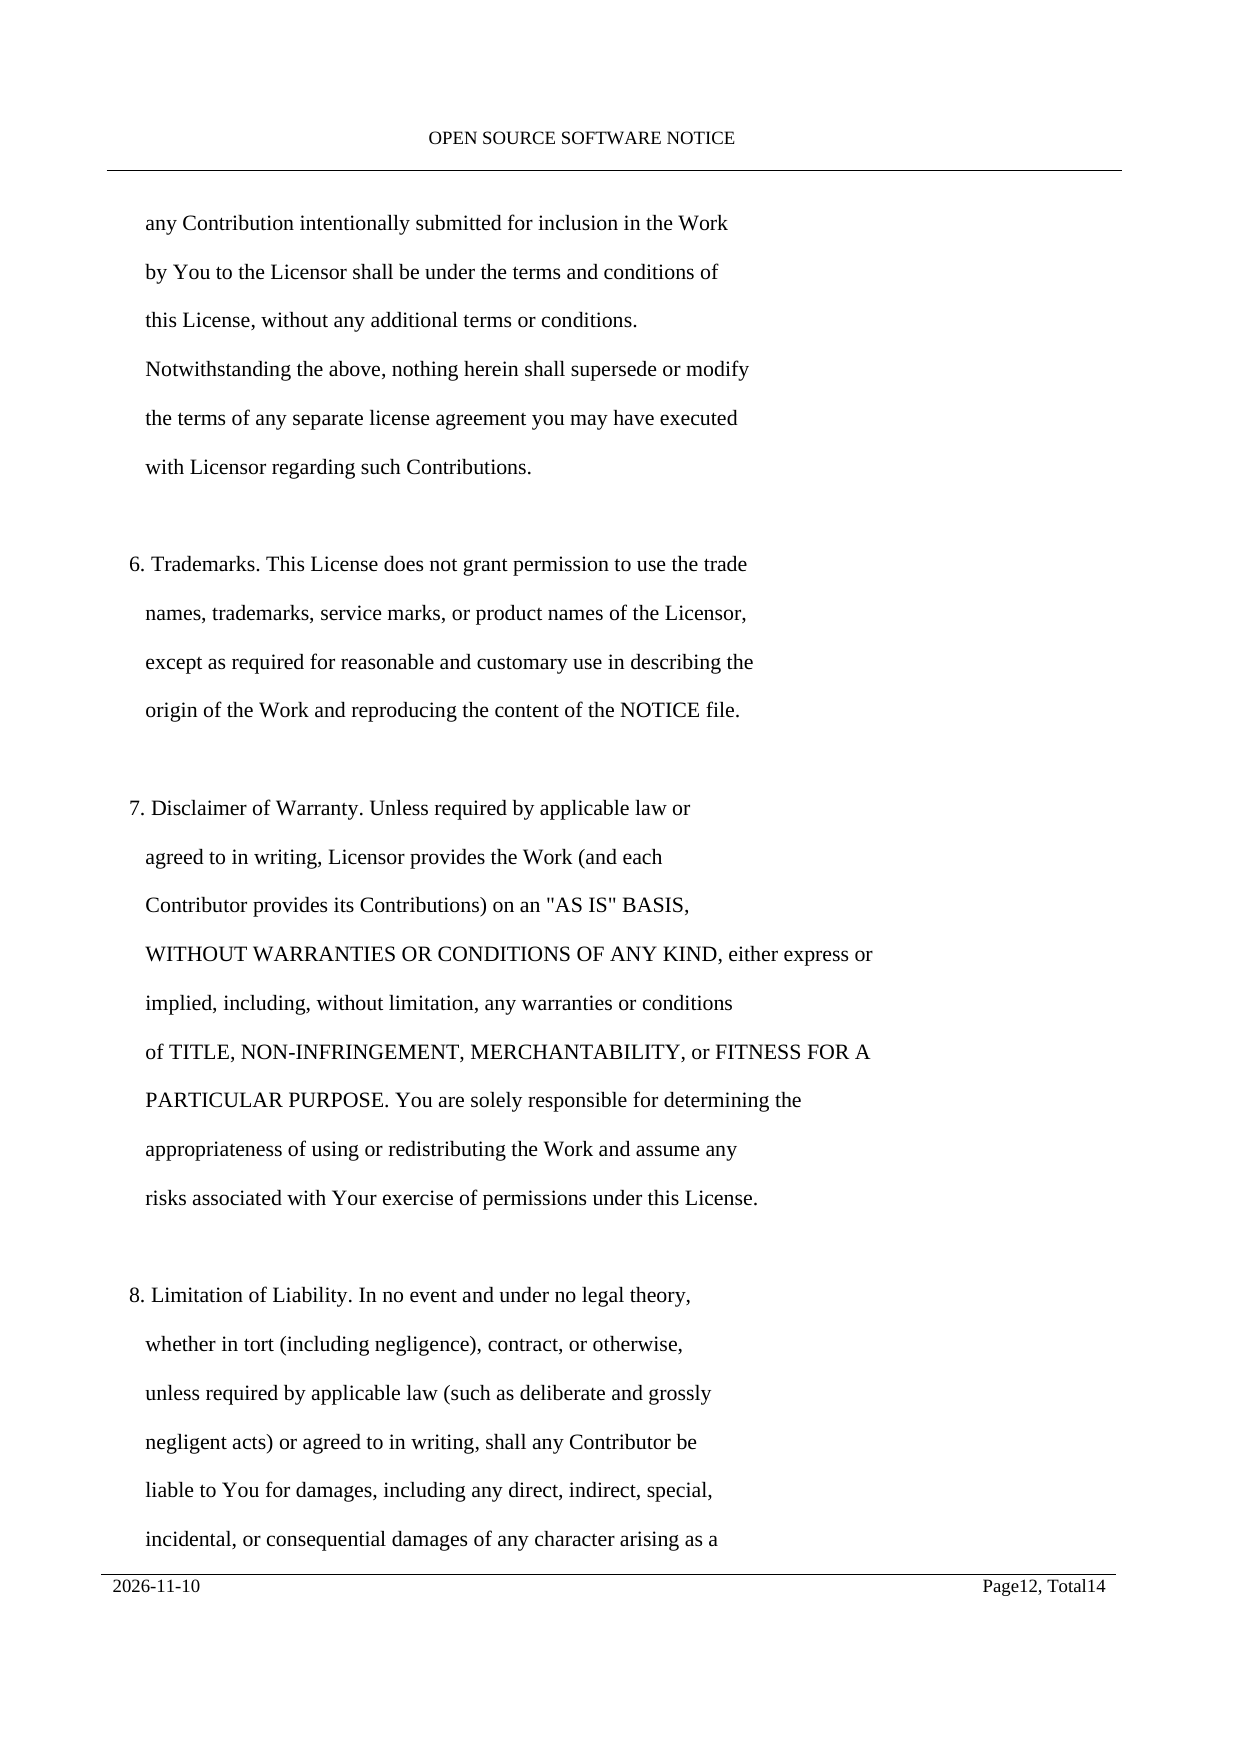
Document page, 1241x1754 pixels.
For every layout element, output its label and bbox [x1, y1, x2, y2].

text [112, 206, 1128, 1555]
